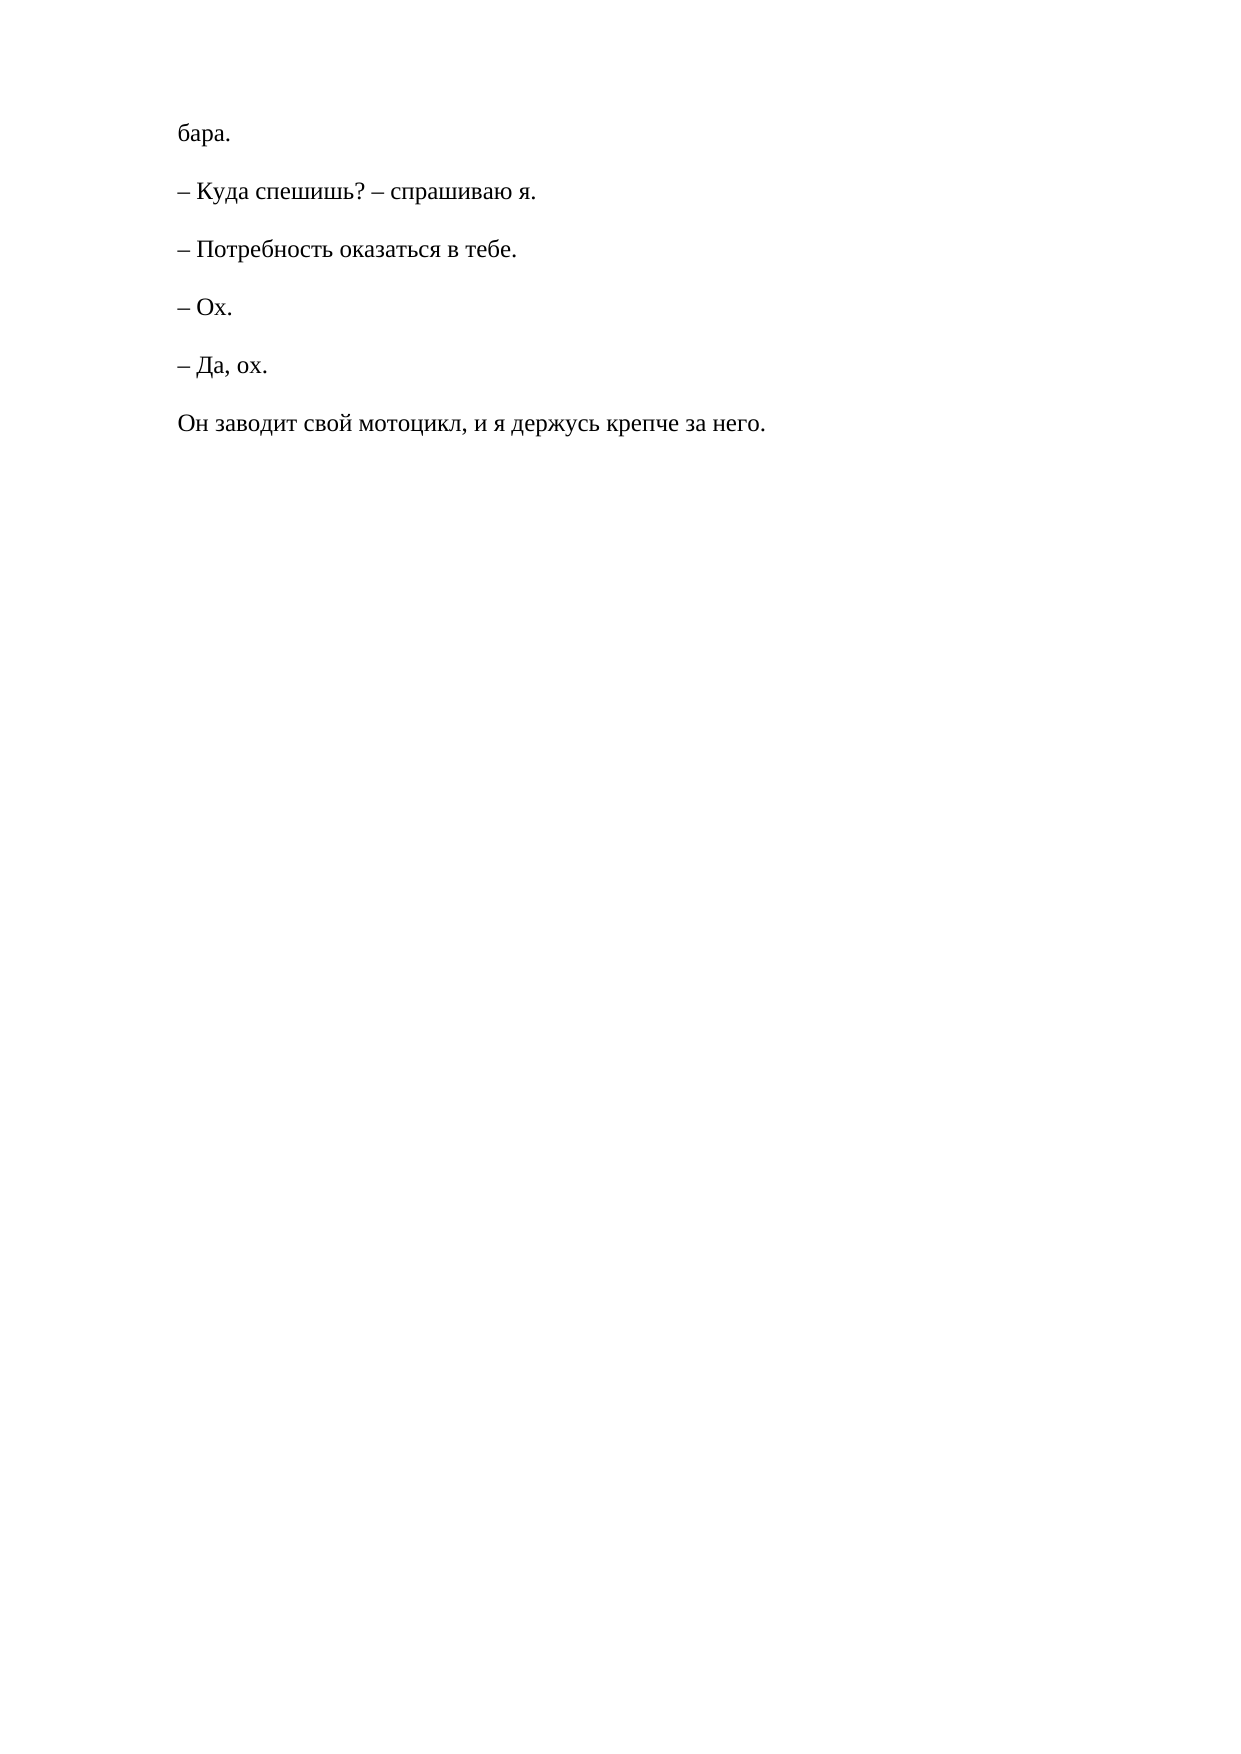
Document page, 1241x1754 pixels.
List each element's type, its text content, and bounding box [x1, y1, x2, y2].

text – Куда спешишь? – спрашиваю я. [177, 176, 1152, 205]
text Он заводит свой мотоцикл, и я держусь крепче за него. [177, 408, 1152, 436]
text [177, 118, 1152, 147]
text – Потребность оказаться в тебе. [177, 234, 1152, 263]
text – Да, ох. [177, 350, 1152, 378]
text – Ох. [177, 292, 1152, 321]
